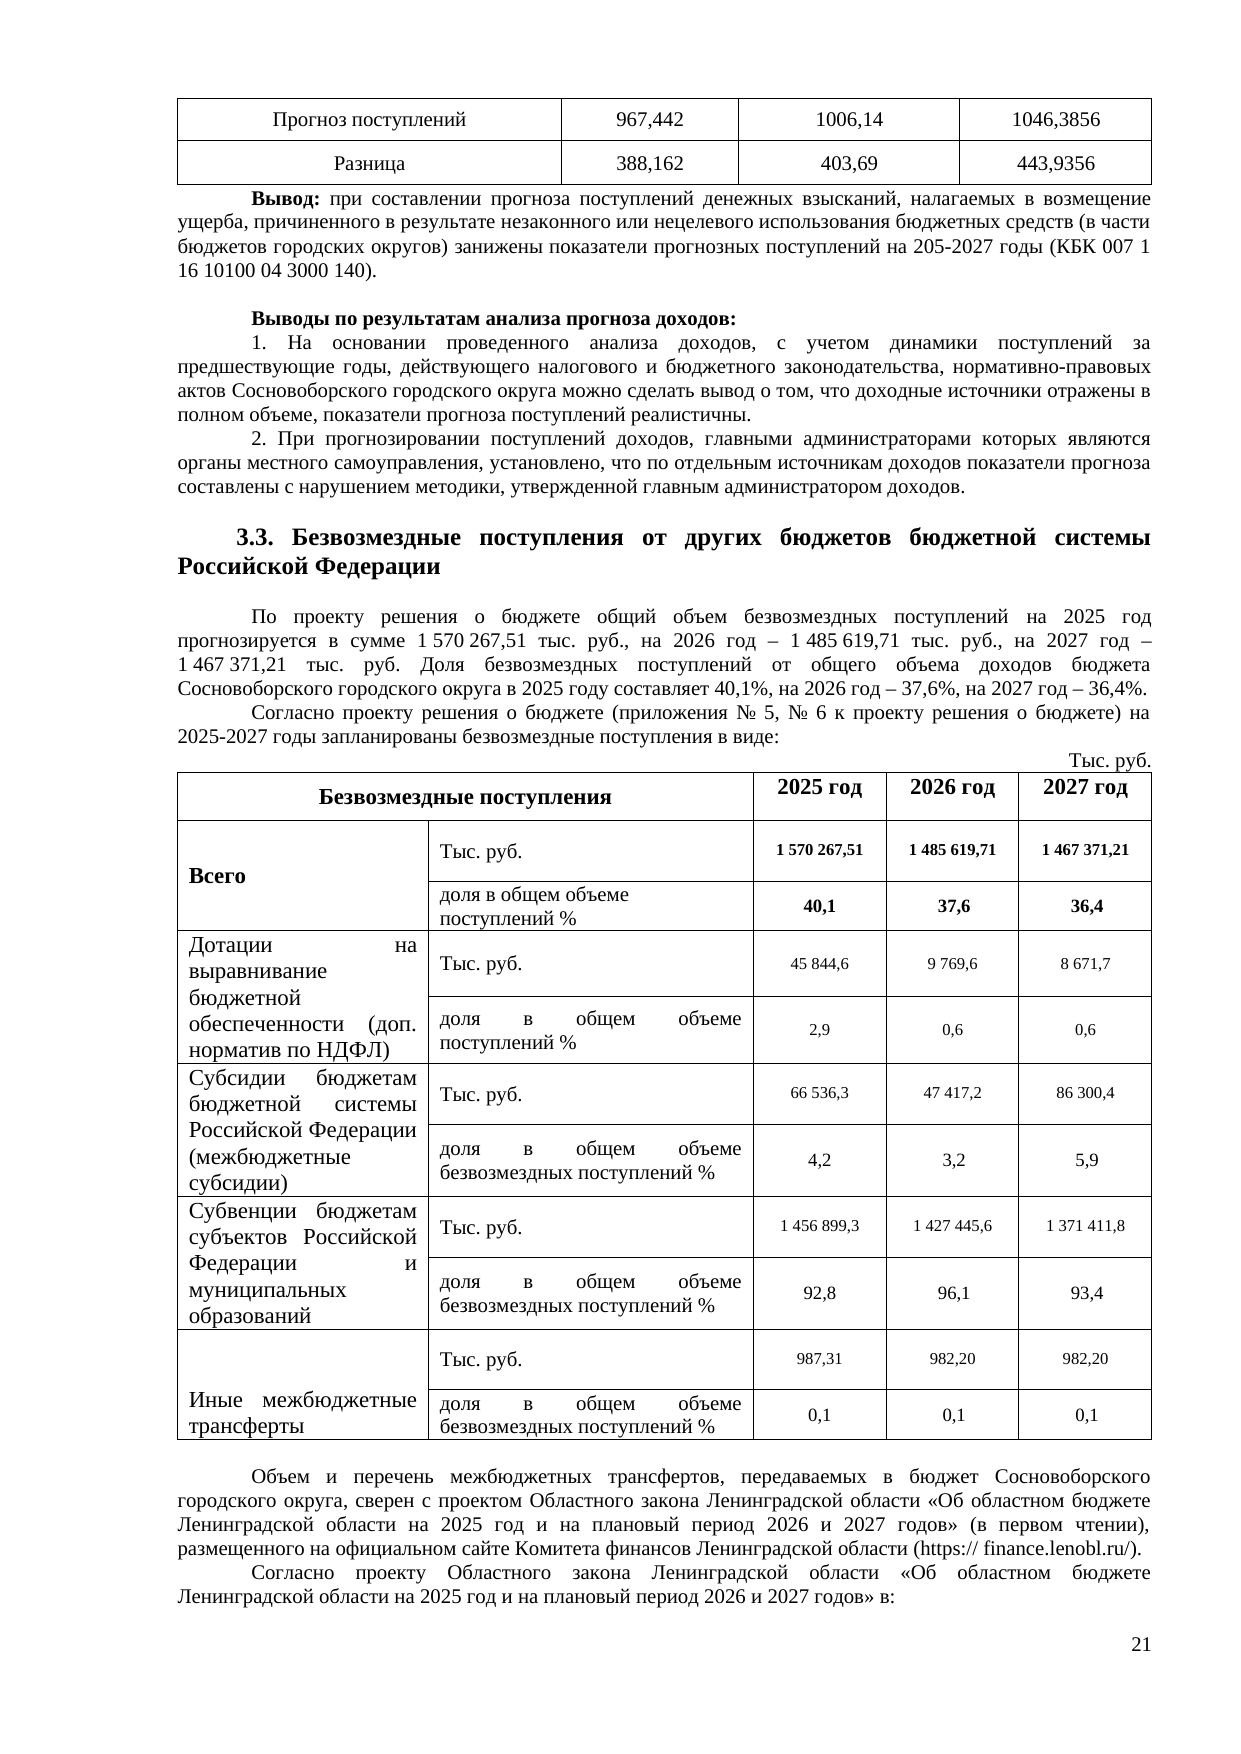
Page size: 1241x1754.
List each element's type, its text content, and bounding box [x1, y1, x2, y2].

table_cell Субвенции бюджетам субъектов Российской Федерации и муниципальных образований [178, 1197, 428, 1328]
table_cell 1006,14 [739, 99, 959, 140]
table_cell 93,4 [1019, 1258, 1151, 1328]
table_cell 987,31 [754, 1330, 886, 1389]
table_cell 1 371 411,8 [1019, 1197, 1151, 1257]
table_cell 1 467 371,21 [1019, 821, 1151, 881]
table_cell 388,162 [562, 141, 738, 184]
text 2. При прогнозировании поступлений доходов, главными администраторами которых являются органы местного самоуправления, установлено, что по отдельным источникам доходов показатели прогноза составлены с нарушением методики, утвержденной главным администратором доходов. [177, 426, 1152, 498]
table_header 2025 год [754, 773, 886, 820]
table_cell 96,1 [887, 1258, 1018, 1328]
table_cell Тыс. руб. [429, 821, 753, 881]
table_cell 0,6 [1019, 997, 1151, 1063]
text Объем и перечень межбюджетных трансфертов, передаваемых в бюджет Сосновоборского городского округа, сверен с проектом Областного закона Ленинградской области «Об областном бюджете Ленинградской области на 2025 год и на плановый период 2026 и 2027 годов» (в первом чтении), размещенного на официальном сайте Комитета финансов Ленинградской области (https:// finance.lenobl.ru/). [177, 1464, 1152, 1560]
table_cell 40,1 [754, 882, 886, 930]
table_cell доля в общем объеме безвозмездных поступлений % [429, 1258, 753, 1328]
table_header 2026 год [887, 773, 1018, 820]
text Согласно проекту Областного закона Ленинградской области «Об областном бюджете Ленинградской области на 2025 год и на плановый период 2026 и 2027 годов» в: [177, 1560, 1152, 1608]
table_cell 47 417,2 [887, 1064, 1018, 1124]
table_cell доля в общем объеме поступлений % [429, 882, 753, 930]
table_cell 0,1 [1019, 1390, 1151, 1438]
table_cell 403,69 [739, 141, 959, 184]
table_cell 0,1 [887, 1390, 1018, 1438]
table_cell доля в общем объеме безвозмездных поступлений % [429, 1125, 753, 1196]
table_cell 86 300,4 [1019, 1064, 1151, 1124]
table_cell Тыс. руб. [429, 1064, 753, 1124]
text Согласно проекту решения о бюджете (приложения № 5, № 6 к проекту решения о бюджете) на 2025-2027 годы запланированы безвозмездные поступления в виде: [177, 700, 1152, 748]
table_header Безвозмездные поступления [178, 773, 753, 820]
table_cell 4,2 [754, 1125, 886, 1196]
table_cell 2,9 [754, 997, 886, 1063]
table_cell Тыс. руб. [429, 1330, 753, 1389]
table_cell 1 427 445,6 [887, 1197, 1018, 1257]
table_cell Всего [178, 821, 428, 930]
text 3.3. Безвозмездные поступления от других бюджетов бюджетной системы Российской Федерации [177, 522, 1152, 580]
table_cell Тыс. руб. [429, 931, 753, 996]
table_cell 1 456 899,3 [754, 1197, 886, 1257]
table_cell Тыс. руб. [429, 1197, 753, 1257]
table_cell 1 485 619,71 [887, 821, 1018, 881]
text 1. На основании проведенного анализа доходов, с учетом динамики поступлений за предшествующие годы, действующего налогового и бюджетного законодательства, нормативно-правовых актов Сосновоборского городского округа можно сделать вывод о том, что доходные источники отражены в полном объеме, показатели прогноза поступлений реалистичны. [177, 330, 1152, 426]
table_cell доля в общем объеме безвозмездных поступлений % [429, 1390, 753, 1438]
table_cell 1046,3856 [960, 99, 1151, 140]
table_cell 66 536,3 [754, 1064, 886, 1124]
table_cell 982,20 [887, 1330, 1018, 1389]
table_cell 0,1 [754, 1390, 886, 1438]
table_cell 3,2 [887, 1125, 1018, 1196]
table_header 2027 год [1019, 773, 1151, 820]
table_cell доля в общем объеме поступлений % [429, 997, 753, 1063]
text Тыс. руб. [177, 748, 1152, 772]
table_cell 0,6 [887, 997, 1018, 1063]
table_cell 1 570 267,51 [754, 821, 886, 881]
table_cell Иные межбюджетные трансферты [178, 1330, 428, 1438]
table_cell 5,9 [1019, 1125, 1151, 1196]
table_cell 443,9356 [960, 141, 1151, 184]
table_cell 45 844,6 [754, 931, 886, 996]
table_cell 9 769,6 [887, 931, 1018, 996]
text По проекту решения о бюджете общий объем безвозмездных поступлений на 2025 год прогнозируется в сумме 1 570 267,51 тыс. руб., на 2026 год – 1 485 619,71 тыс. руб., на 2027 год – 1 467 371,21 тыс. руб. Доля безвозмездных поступлений от общего объема доходов бюджета Сосновоборского городского округа в 2025 году составляет 40,1%, на 2026 год – 37,6%, на 2027 год – 36,4%. [177, 604, 1152, 700]
table_cell 967,442 [562, 99, 738, 140]
table_cell 92,8 [754, 1258, 886, 1328]
table_cell Разница [178, 141, 561, 184]
table_cell 8 671,7 [1019, 931, 1151, 996]
table_cell Прогноз поступлений [178, 99, 561, 140]
text Выводы по результатам анализа прогноза доходов: [177, 306, 1152, 330]
table_cell 982,20 [1019, 1330, 1151, 1389]
table_cell 36,4 [1019, 882, 1151, 930]
table_cell Субсидии бюджетам бюджетной системы Российской Федерации (межбюджетные субсидии) [178, 1064, 428, 1196]
table_cell Дотации на выравнивание бюджетной обеспеченности (доп. норматив по НДФЛ) [178, 931, 428, 1063]
text Вывод: при составлении прогноза поступлений денежных взысканий, налагаемых в возмещение ущерба, причиненного в результате незаконного или нецелевого использования бюджетных средств (в части бюджетов городских округов) занижены показатели прогнозных поступлений на 205-2027 годы (КБК 007 1 16 10100 04 3000 140). [177, 185, 1152, 282]
table_cell 37,6 [887, 882, 1018, 930]
